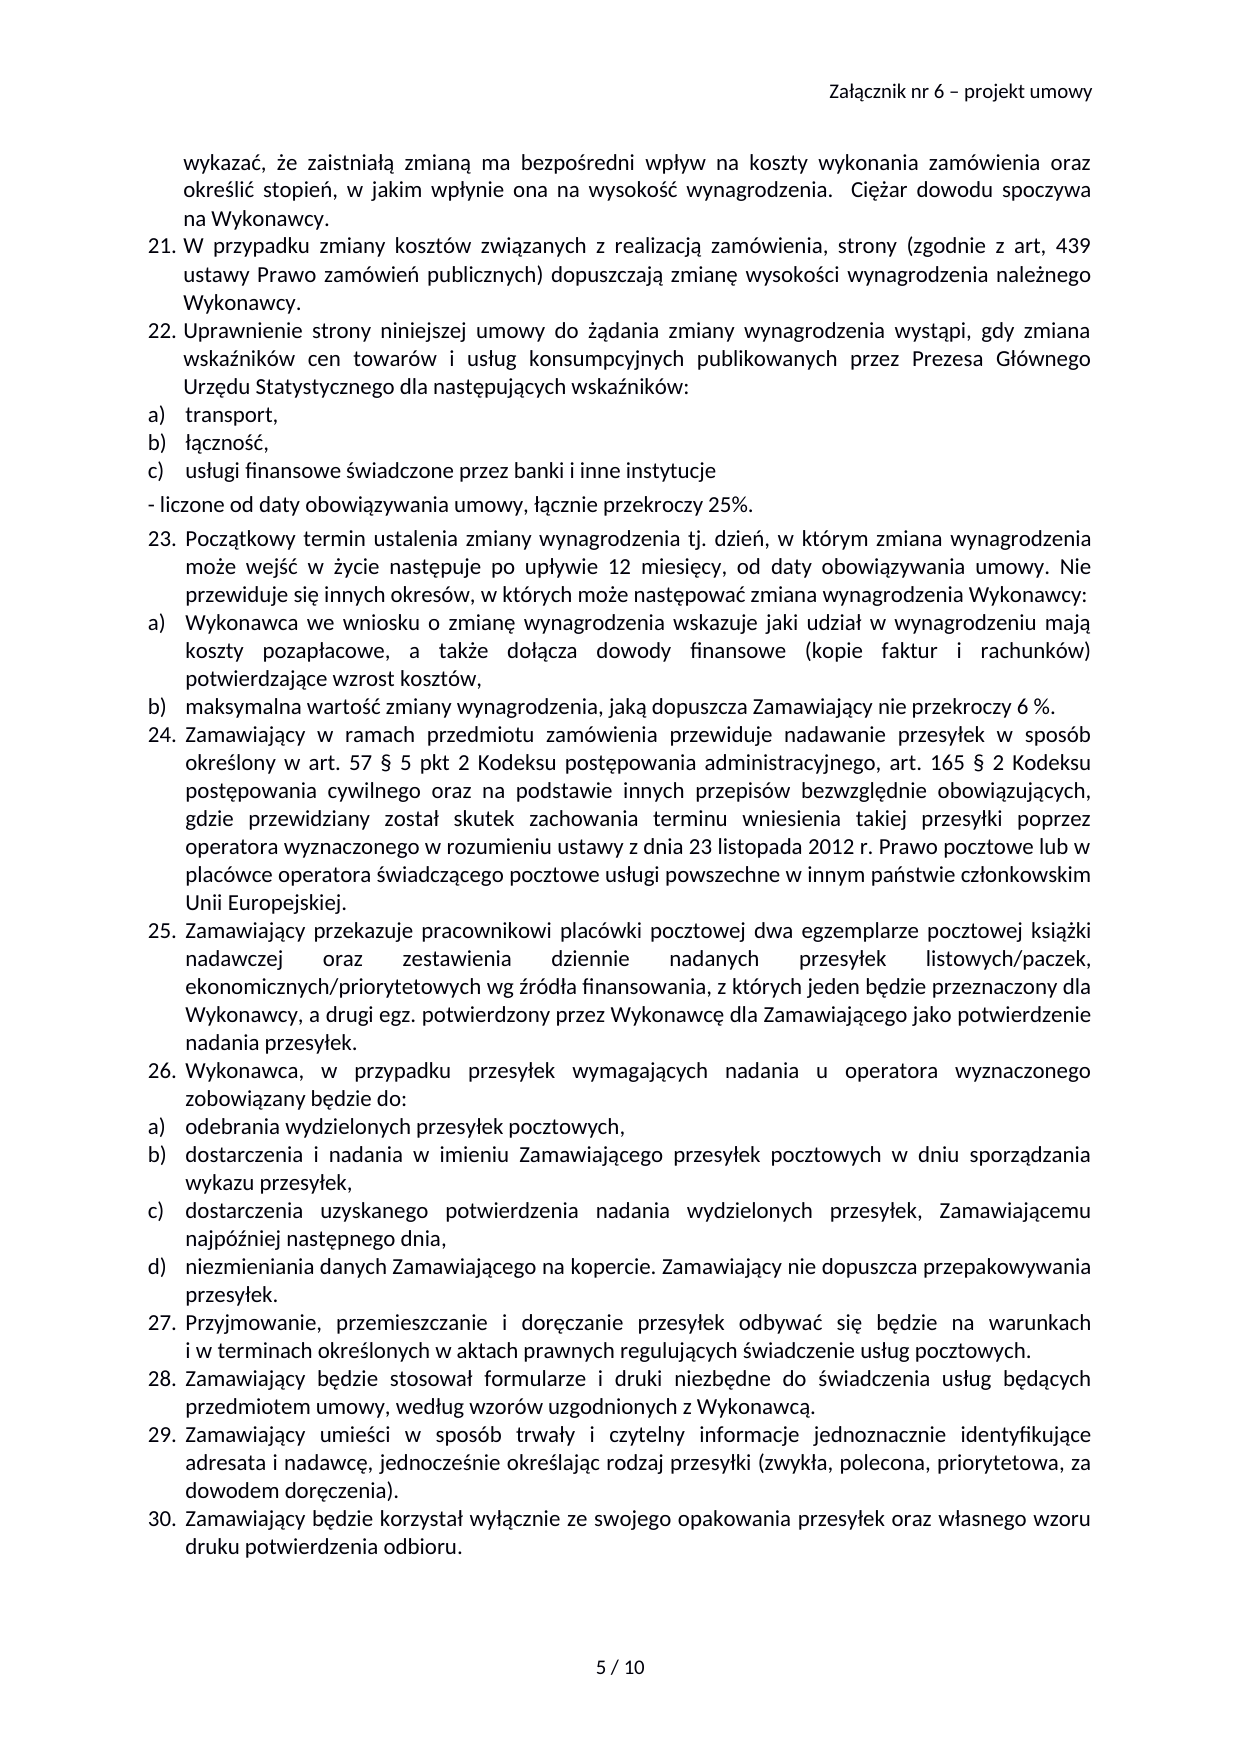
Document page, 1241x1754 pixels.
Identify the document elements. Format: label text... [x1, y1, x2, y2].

list W przypadku zmiany kosztów związanych z realizacją zamówienia, strony (zgodnie z art, 439 ustawy Prawo zamówień publicznych) dopuszczają zmianę wysokości wynagrodzenia należnego Wykonawcy. [148, 232, 1093, 316]
list niezmieniania danych Zamawiającego na kopercie. Zamawiający nie dopuszcza przepakowywania przesyłek. [148, 1252, 1093, 1308]
list odebrania wydzielonych przesyłek pocztowych, [148, 1112, 1093, 1140]
list Zamawiający umieści w sposób trwały i czytelny informacje jednoznacznie identyfikujące adresata i nadawcę, jednocześnie określając rodzaj przesyłki (zwykła, polecona, priorytetowa, za dowodem doręczenia). [148, 1420, 1093, 1504]
text - liczone od daty obowiązywania umowy, łącznie przekroczy 25%. [148, 490, 1093, 518]
list usługi finansowe świadczone przez banki i inne instytucje [148, 456, 1093, 484]
list Uprawnienie strony niniejszej umowy do żądania zmiany wynagrodzenia wystąpi, gdy zmiana wskaźników cen towarów i usług konsumpcyjnych publikowanych przez Prezesa Głównego Urzędu Statystycznego dla następujących wskaźników: [148, 316, 1093, 400]
list Zamawiający w ramach przedmiotu zamówienia przewiduje nadawanie przesyłek w sposób określony w art. 57 § 5 pkt 2 Kodeksu postępowania administracyjnego, art. 165 § 2 Kodeksu postępowania cywilnego oraz na podstawie innych przepisów bezwzględnie obowiązujących, gdzie przewidziany został skutek zachowania terminu wniesienia takiej przesyłki poprzez operatora wyznaczonego w rozumieniu ustawy z dnia 23 listopada 2012 r. Prawo pocztowe lub w placówce operatora świadczącego pocztowe usługi powszechne w innym państwie członkowskim Unii Europejskiej. [148, 720, 1093, 916]
list łączność, [148, 428, 1093, 456]
list Wykonawca we wniosku o zmianę wynagrodzenia wskazuje jaki udział w wynagrodzeniu mają koszty pozapłacowe, a także dołącza dowody finansowe (kopie faktur i rachunków) potwierdzające wzrost kosztów, [148, 608, 1093, 692]
list dostarczenia i nadania w imieniu Zamawiającego przesyłek pocztowych w dniu sporządzania wykazu przesyłek, [148, 1140, 1093, 1196]
list Zamawiający będzie korzystał wyłącznie ze swojego opakowania przesyłek oraz własnego wzoru druku potwierdzenia odbioru. [148, 1504, 1093, 1561]
list Zamawiający będzie stosował formularze i druki niezbędne do świadczenia usług będących przedmiotem umowy, według wzorów uzgodnionych z Wykonawcą. [148, 1364, 1093, 1420]
list transport, [148, 400, 1093, 428]
list maksymalna wartość zmiany wynagrodzenia, jaką dopuszcza Zamawiający nie przekroczy 6 %. [148, 692, 1093, 720]
list Początkowy termin ustalenia zmiany wynagrodzenia tj. dzień, w którym zmiana wynagrodzenia może wejść w życie następuje po upływie 12 miesięcy, od daty obowiązywania umowy. Nie przewiduje się innych okresów, w których może następować zmiana wynagrodzenia Wykonawcy: [148, 524, 1093, 608]
list dostarczenia uzyskanego potwierdzenia nadania wydzielonych przesyłek, Zamawiającemu najpóźniej następnego dnia, [148, 1196, 1093, 1252]
list Przyjmowanie, przemieszczanie i doręczanie przesyłek odbywać się będzie na warunkach i w terminach określonych w aktach prawnych regulujących świadczenie usług pocztowych. [148, 1308, 1093, 1364]
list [148, 148, 1093, 232]
list Zamawiający przekazuje pracownikowi placówki pocztowej dwa egzemplarze pocztowej książki nadawczej oraz zestawienia dziennie nadanych przesyłek listowych/paczek, ekonomicznych/priorytetowych wg źródła finansowania, z których jeden będzie przeznaczony dla Wykonawcy, a drugi egz. potwierdzony przez Wykonawcę dla Zamawiającego jako potwierdzenie nadania przesyłek. [148, 916, 1093, 1056]
list Wykonawca, w przypadku przesyłek wymagających nadania u operatora wyznaczonego zobowiązany będzie do: [148, 1056, 1093, 1112]
